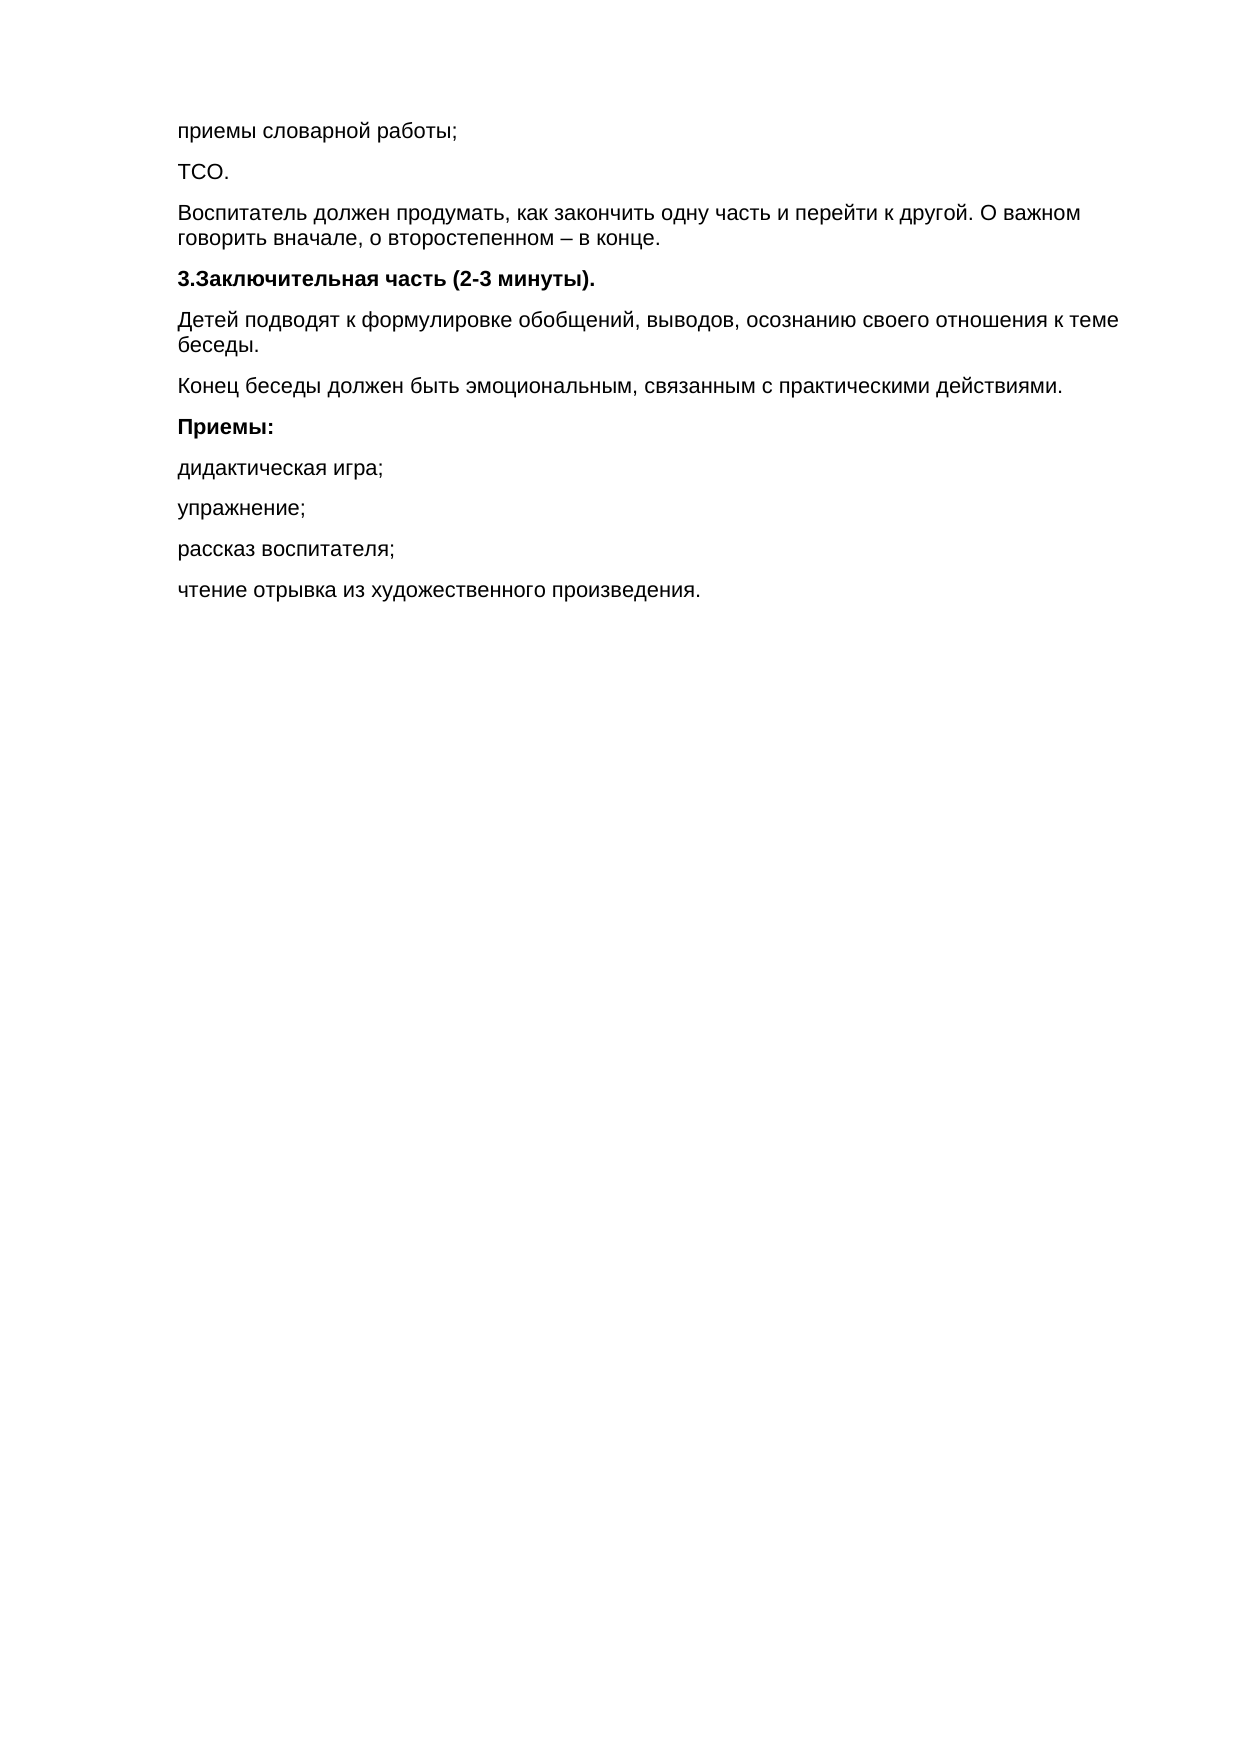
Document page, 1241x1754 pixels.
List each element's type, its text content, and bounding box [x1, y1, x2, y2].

text рассказ воспитателя; [177, 536, 1152, 561]
text дидактическая игра; [177, 454, 1152, 479]
text ТСО. [177, 159, 1152, 184]
text Воспитатель должен продумать, как закончить одну часть и перейти к другой. О важном говорить вначале, о второстепенном – в конце. [177, 200, 1152, 250]
text чтение отрывка из художественного произведения. [177, 577, 1152, 602]
text приемы словарной работы; [177, 118, 1152, 143]
text упражнение; [177, 495, 1152, 520]
text Приемы: [177, 413, 1152, 439]
text Конец беседы должен быть эмоциональным, связанным с практическими действиями. [177, 373, 1152, 398]
text Детей подводят к формулировке обобщений, выводов, осознанию своего отношения к теме беседы. [177, 307, 1152, 357]
text 3.Заключительная часть (2-3 минуты). [177, 266, 1152, 291]
